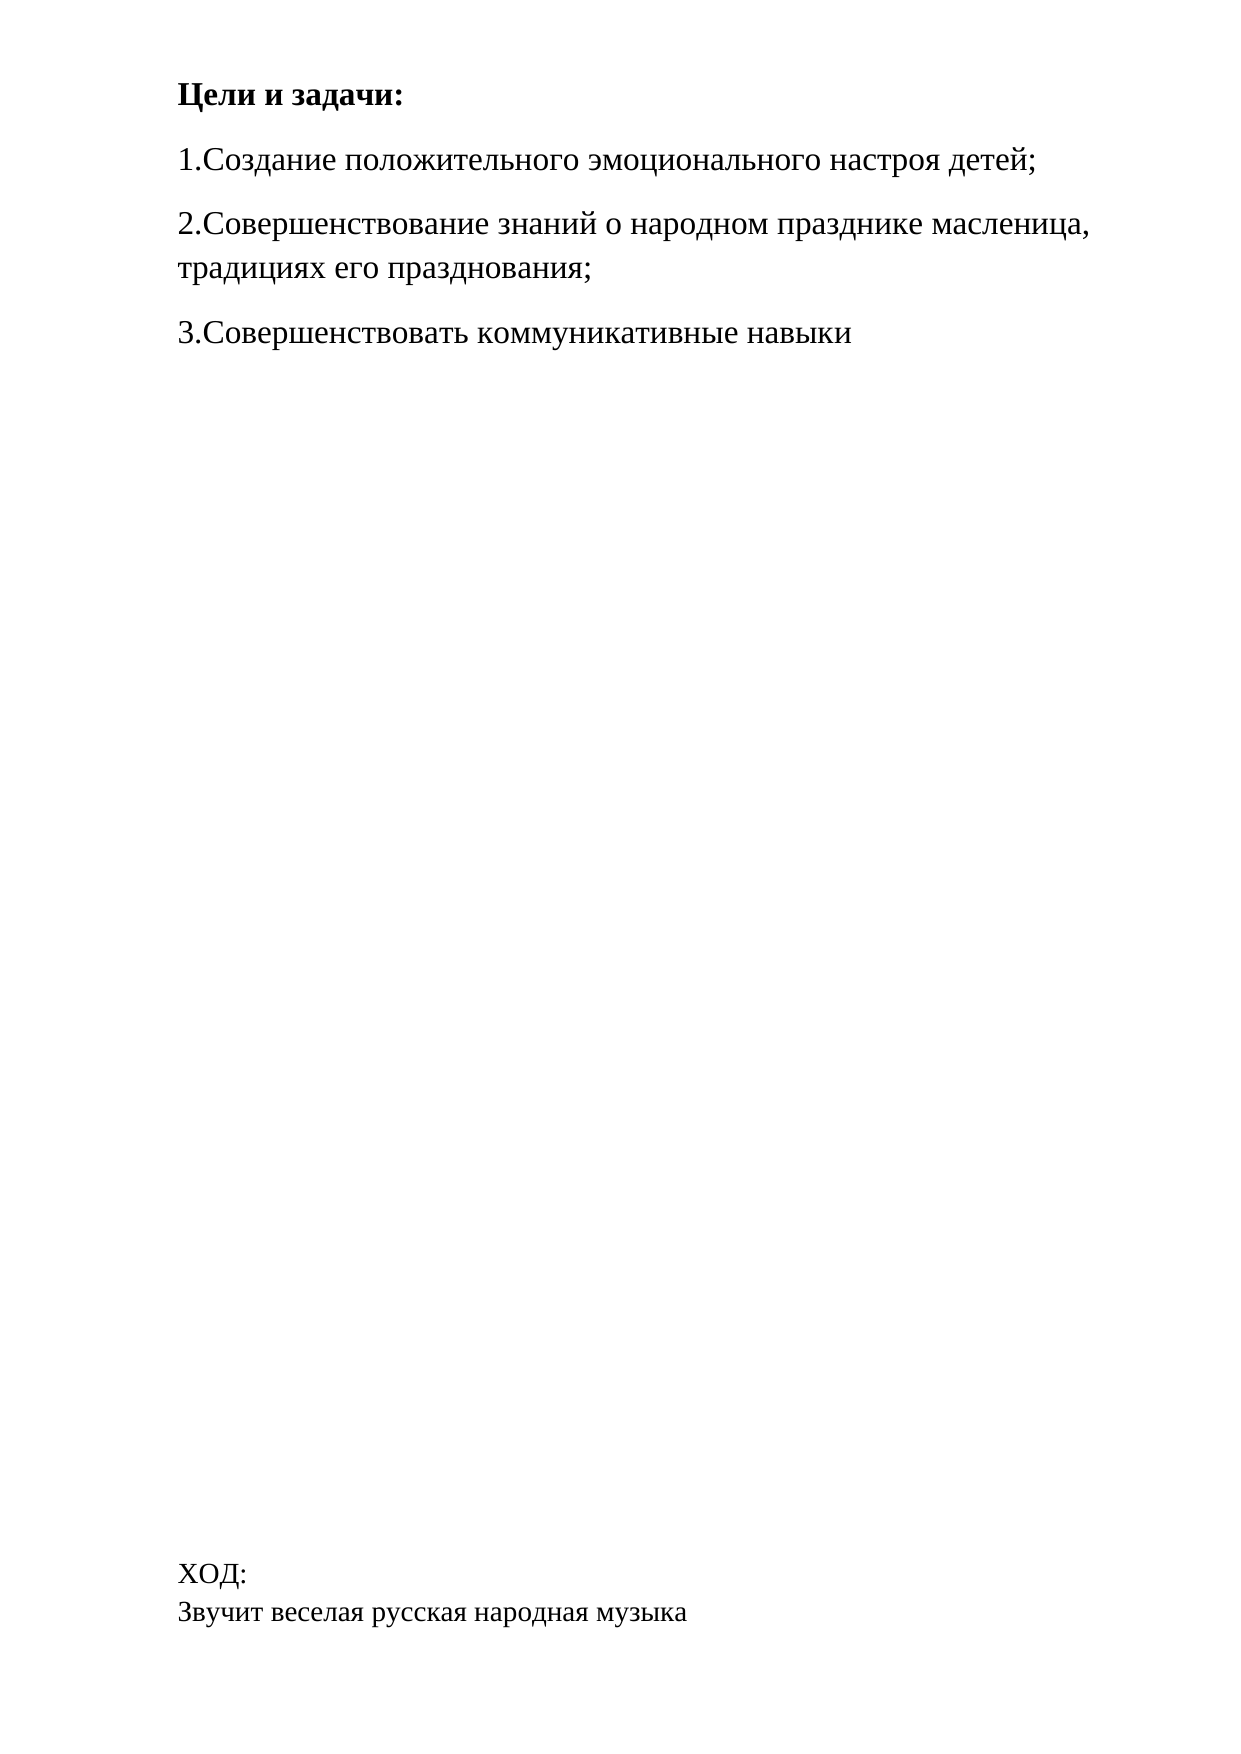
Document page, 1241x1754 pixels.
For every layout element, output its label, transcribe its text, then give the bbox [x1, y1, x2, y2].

text 1.Создание положительного эмоционального настроя детей; [177, 139, 1152, 177]
text 2.Совершенствование знаний о народном празднике масленица, традициях его празднования; [177, 204, 1152, 286]
text Звучит веселая русская народная музыка [177, 1594, 1152, 1628]
text Цели и задачи: [177, 74, 1152, 112]
text ХОД: [177, 1556, 1152, 1589]
text 3.Совершенствовать коммуникативные навыки [177, 313, 1152, 351]
